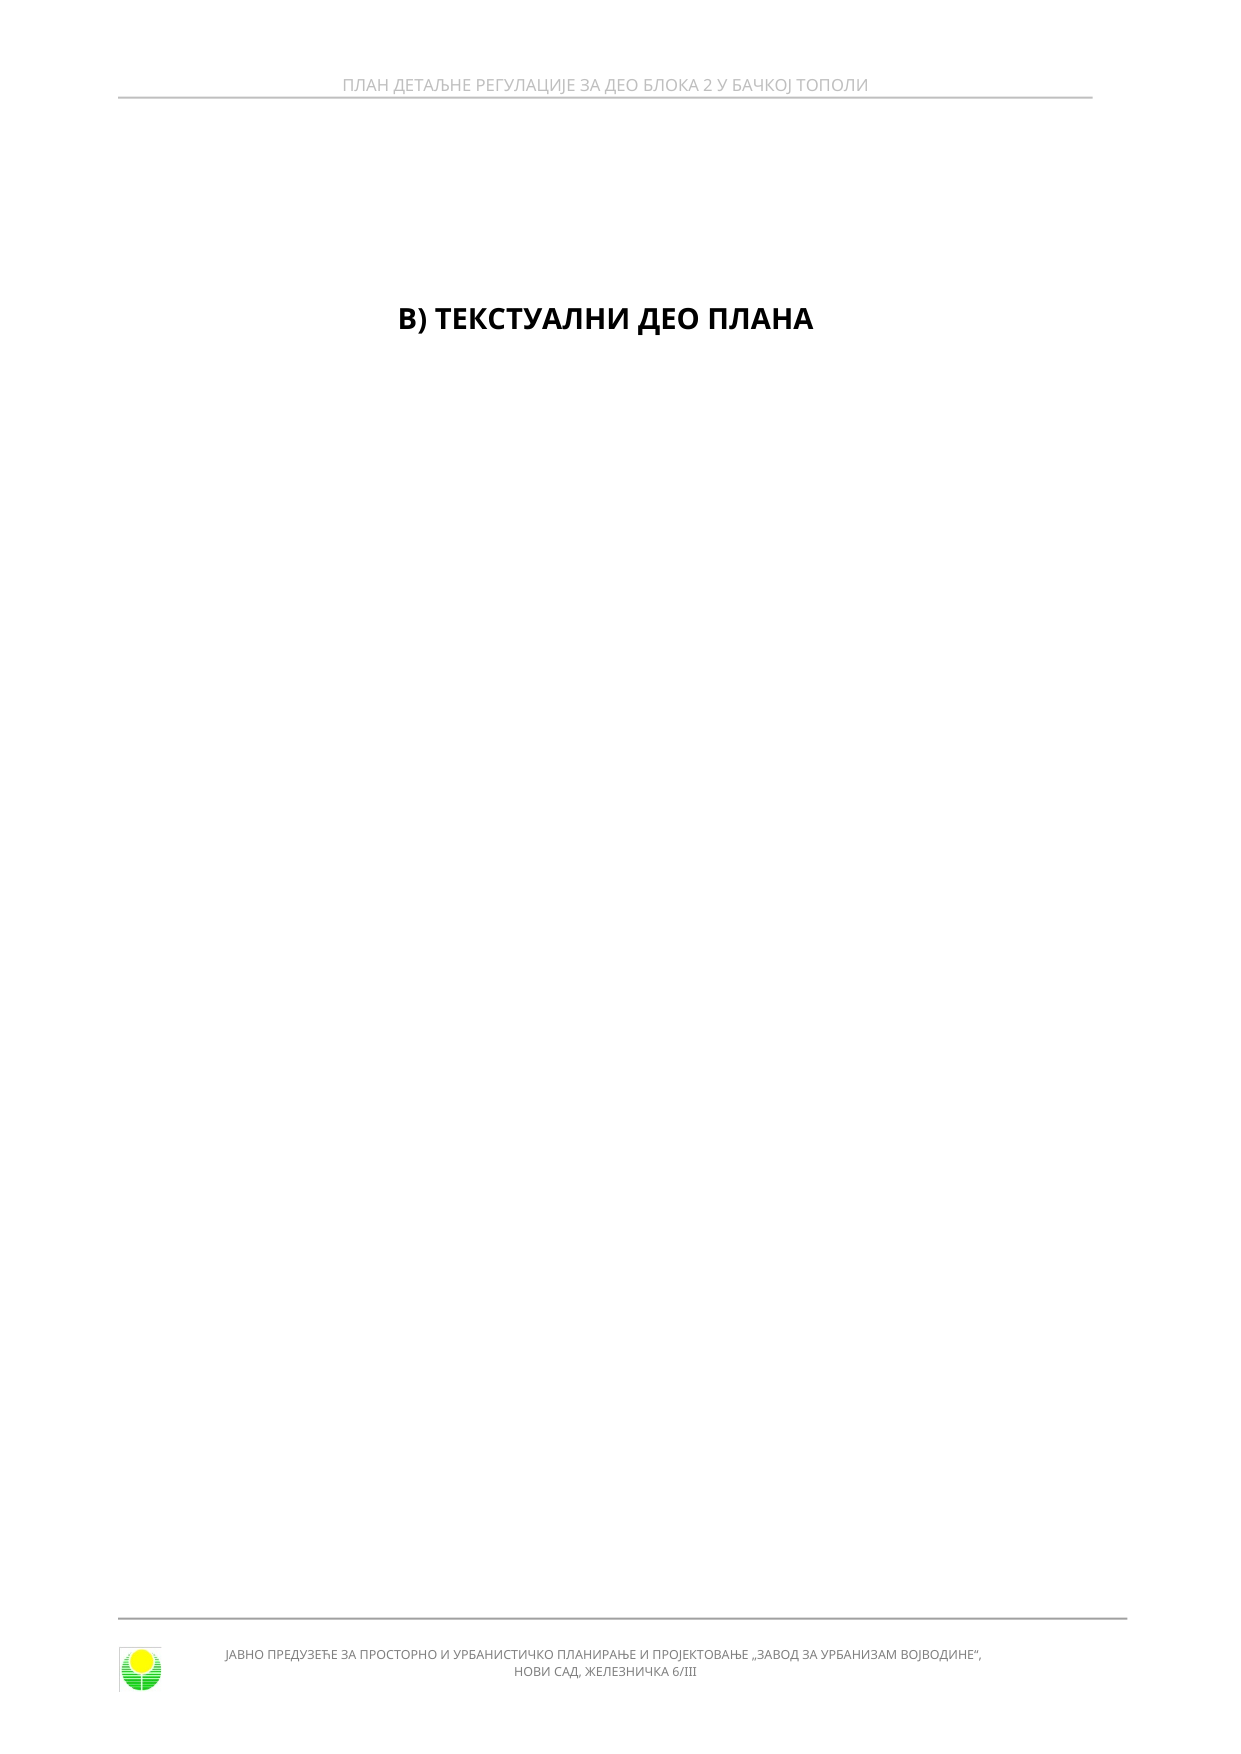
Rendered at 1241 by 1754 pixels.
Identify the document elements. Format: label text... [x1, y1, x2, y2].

text В) ТЕКСТУАЛНИ ДЕО ПЛАНА [118, 298, 1093, 338]
picture [117, 1646, 161, 1690]
